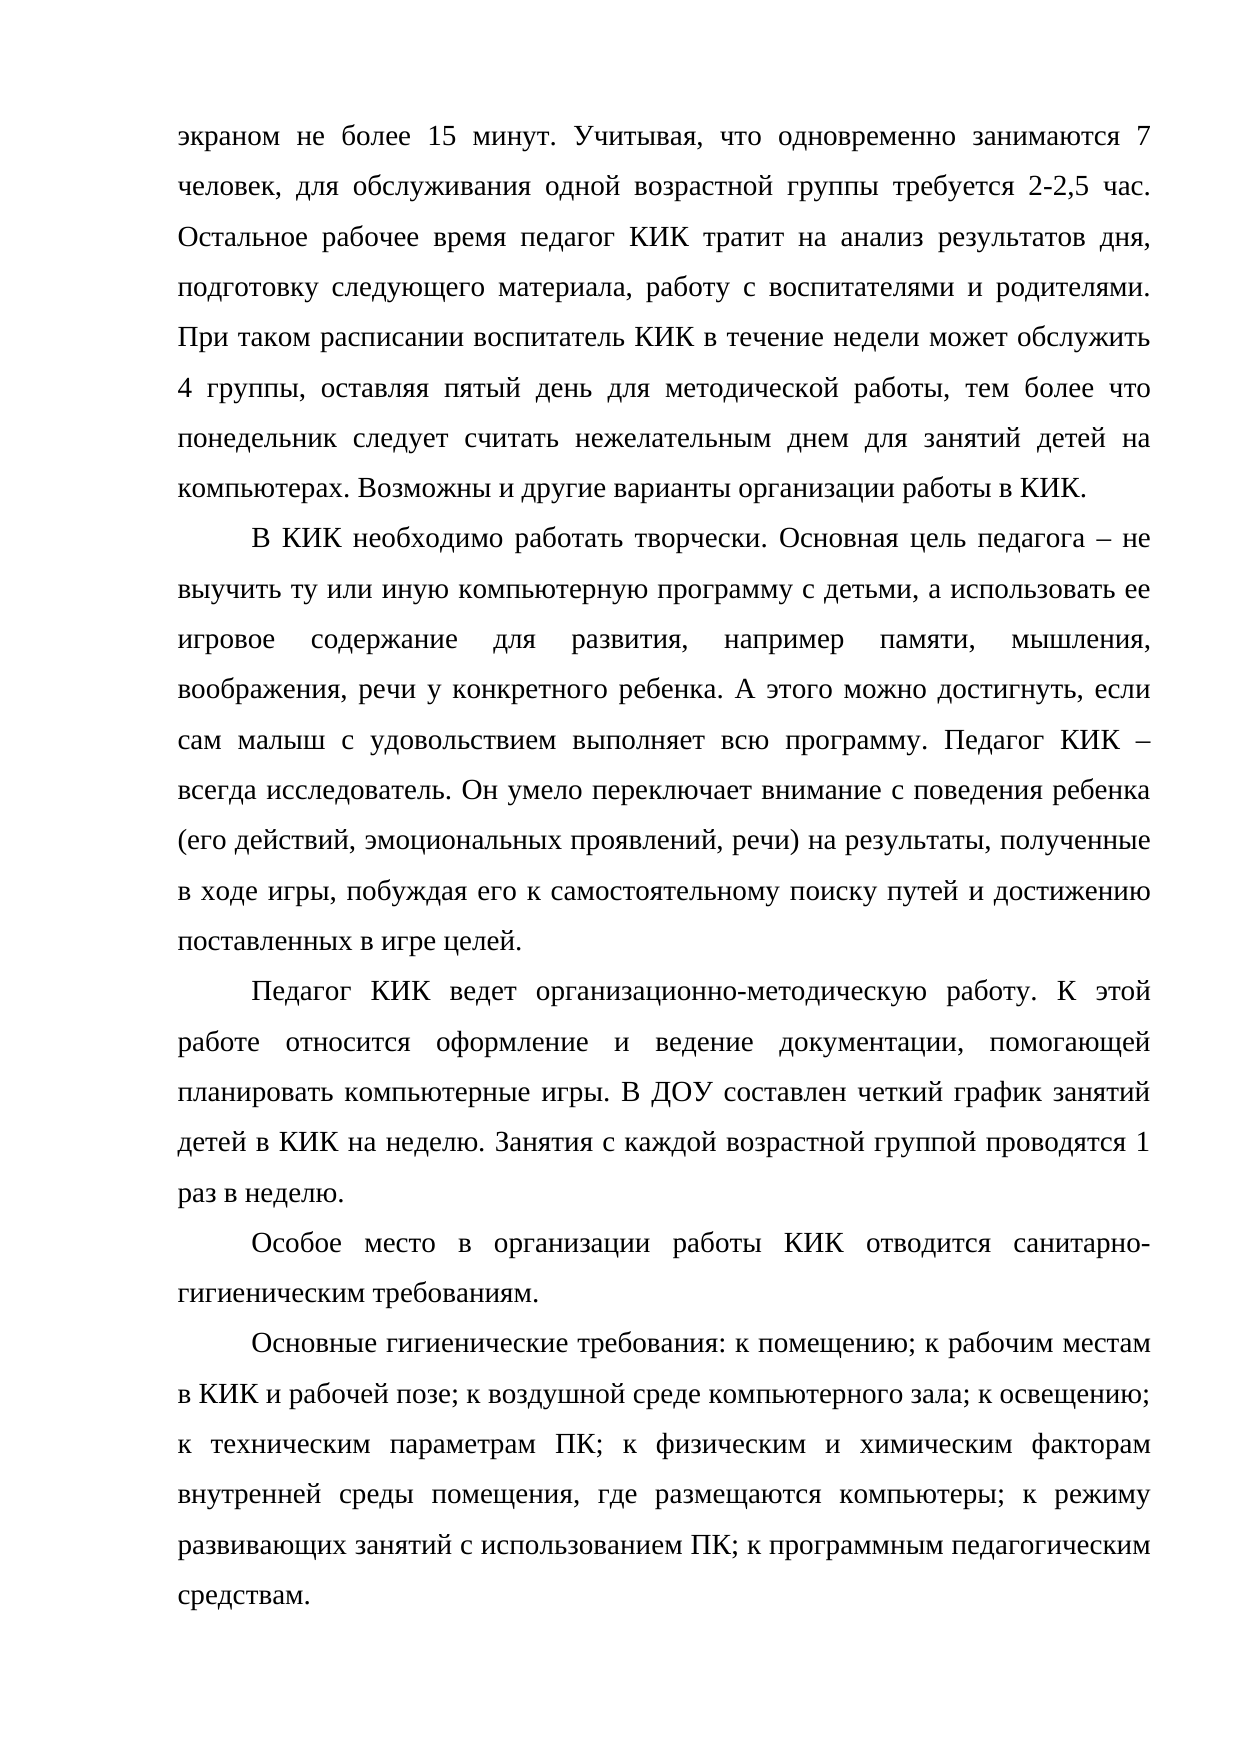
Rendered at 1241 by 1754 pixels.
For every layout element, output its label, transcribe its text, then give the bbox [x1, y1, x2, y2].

text Особое место в организации работы КИК отводится санитарно-гигиеническим требованиям. [177, 1225, 1152, 1309]
text Педагог КИК ведет организационно-методическую работу. К этой работе относится оформление и ведение документации, помогающей планировать компьютерные игры. В ДОУ составлен четкий график занятий детей в КИК на неделю. Занятия с каждой возрастной группой проводятся 1 раз в неделю. [177, 973, 1152, 1208]
text Основные гигиенические требования: к помещению; к рабочим местам в КИК и рабочей позе; к воздушной среде компьютерного зала; к освещению; к техническим параметрам ПК; к физическим и химическим факторам внутренней среды помещения, где размещаются компьютеры; к режиму развивающих занятий с использованием ПК; к программным педагогическим средствам. [177, 1326, 1152, 1611]
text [177, 118, 1152, 504]
text В КИК необходимо работать творчески. Основная цель педагога – не выучить ту или иную компьютерную программу с детьми, а использовать ее игровое содержание для развития, например памяти, мышления, воображения, речи у конкретного ребенка. А этого можно достигнуть, если сам малыш с удовольствием выполняет всю программу. Педагог КИК – всегда исследователь. Он умело переключает внимание с поведения ребенка (его действий, эмоциональных проявлений, речи) на результаты, полученные в ходе игры, побуждая его к самостоятельному поиску путей и достижению поставленных в игре целей. [177, 521, 1152, 957]
